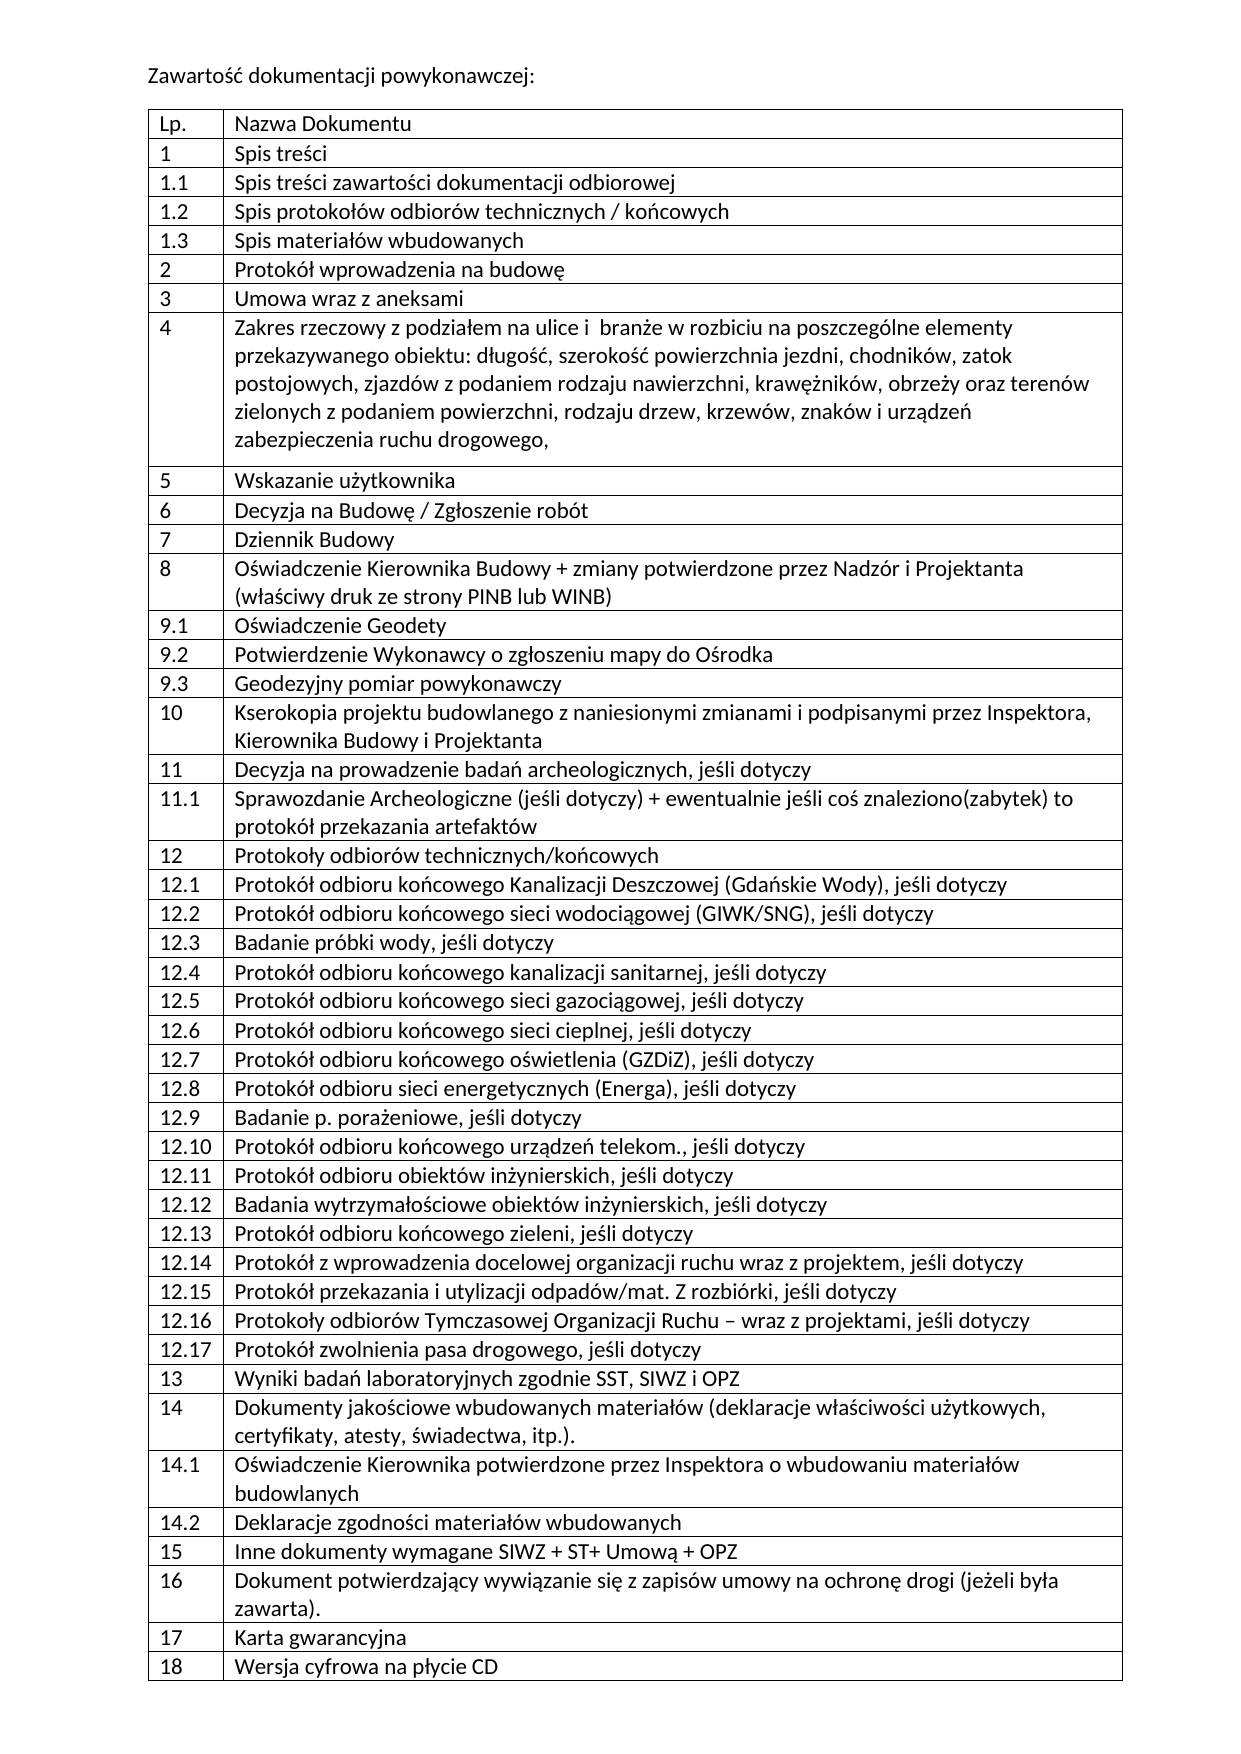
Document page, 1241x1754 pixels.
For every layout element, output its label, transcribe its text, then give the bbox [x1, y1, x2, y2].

table_cell 12.13 [149, 1219, 223, 1247]
table_cell Umowa wraz z aneksami [224, 284, 1122, 312]
table_cell 1.2 [149, 197, 223, 225]
table_cell 12.14 [149, 1248, 223, 1276]
table_cell Protokół wprowadzenia na budowę [224, 255, 1122, 283]
table_cell 4 [149, 313, 223, 466]
table_cell Protokół odbioru końcowego oświetlenia (GZDiZ), jeśli dotyczy [224, 1045, 1122, 1073]
table_cell Spis treści [224, 139, 1122, 167]
table_cell 12.15 [149, 1277, 223, 1305]
table_cell 15 [149, 1537, 223, 1565]
table_cell 9.2 [149, 640, 223, 668]
table_cell Decyzja na Budowę / Zgłoszenie robót [224, 496, 1122, 524]
table_cell Oświadczenie Kierownika potwierdzone przez Inspektora o wbudowaniu materiałów budowlanych [224, 1451, 1122, 1507]
table_cell 12.5 [149, 987, 223, 1015]
table_cell 6 [149, 496, 223, 524]
table_cell 9.3 [149, 669, 223, 697]
table_cell 9.1 [149, 611, 223, 639]
table_cell Protokół odbioru końcowego Kanalizacji Deszczowej (Gdańskie Wody), jeśli dotyczy [224, 870, 1122, 898]
table_cell Spis protokołów odbiorów technicznych / końcowych [224, 197, 1122, 225]
table_cell Dziennik Budowy [224, 525, 1122, 553]
table_cell 12.10 [149, 1132, 223, 1160]
table_cell 14 [149, 1394, 223, 1449]
table_cell 12.6 [149, 1016, 223, 1044]
table_cell Protokół odbioru końcowego sieci cieplnej, jeśli dotyczy [224, 1016, 1122, 1044]
table_cell 12.12 [149, 1190, 223, 1218]
table_cell Potwierdzenie Wykonawcy o zgłoszeniu mapy do Ośrodka [224, 640, 1122, 668]
table_cell 10 [149, 698, 223, 754]
table_cell 2 [149, 255, 223, 283]
table_cell Protokół zwolnienia pasa drogowego, jeśli dotyczy [224, 1335, 1122, 1363]
table_cell Oświadczenie Geodety [224, 611, 1122, 639]
table_cell Protokół odbioru sieci energetycznych (Energa), jeśli dotyczy [224, 1074, 1122, 1102]
table_cell 11 [149, 755, 223, 783]
table_cell Zakres rzeczowy z podziałem na ulice i branże w rozbiciu na poszczególne elementy przekazywanego obiektu: długość, szerokość powierzchnia jezdni, chodników, zatok postojowych, zjazdów z podaniem rodzaju nawierzchni, krawężników, obrzeży oraz terenów zielonych z podaniem powierzchni, rodzaju drzew, krzewów, znaków i urządzeń zabezpieczenia ruchu drogowego, [224, 313, 1122, 466]
table_cell 1 [149, 139, 223, 167]
table_cell Protokoły odbiorów Tymczasowej Organizacji Ruchu – wraz z projektami, jeśli dotyczy [224, 1306, 1122, 1334]
table_cell Spis treści zawartości dokumentacji odbiorowej [224, 168, 1122, 196]
table_cell 1.1 [149, 168, 223, 196]
table_cell 14.1 [149, 1451, 223, 1507]
table_cell Protokół odbioru końcowego zieleni, jeśli dotyczy [224, 1219, 1122, 1247]
table_cell Badanie próbki wody, jeśli dotyczy [224, 929, 1122, 957]
table_cell 17 [149, 1623, 223, 1651]
table_cell Protokół odbioru obiektów inżynierskich, jeśli dotyczy [224, 1161, 1122, 1189]
table_cell 11.1 [149, 784, 223, 840]
table_cell Inne dokumenty wymagane SIWZ + ST+ Umową + OPZ [224, 1537, 1122, 1565]
table_cell Kserokopia projektu budowlanego z naniesionymi zmianami i podpisanymi przez Inspektora, Kierownika Budowy i Projektanta [224, 698, 1122, 754]
table_cell 12.1 [149, 870, 223, 898]
table_cell Protokół odbioru końcowego sieci gazociągowej, jeśli dotyczy [224, 987, 1122, 1015]
table_cell Spis materiałów wbudowanych [224, 226, 1122, 254]
table_cell 12.8 [149, 1074, 223, 1102]
table_cell Karta gwarancyjna [224, 1623, 1122, 1651]
table_cell 8 [149, 554, 223, 610]
table_cell 12.7 [149, 1045, 223, 1073]
table_cell Wskazanie użytkownika [224, 467, 1122, 495]
table_cell Dokumenty jakościowe wbudowanych materiałów (deklaracje właściwości użytkowych, certyfikaty, atesty, świadectwa, itp.). [224, 1394, 1122, 1449]
table_cell 13 [149, 1365, 223, 1392]
table_cell 12 [149, 841, 223, 869]
table_cell Protokół odbioru końcowego sieci wodociągowej (GIWK/SNG), jeśli dotyczy [224, 900, 1122, 927]
table_cell Oświadczenie Kierownika Budowy + zmiany potwierdzone przez Nadzór i Projektanta (właściwy druk ze strony PINB lub WINB) [224, 554, 1122, 610]
table_cell Wyniki badań laboratoryjnych zgodnie SST, SIWZ i OPZ [224, 1365, 1122, 1392]
table_cell 16 [149, 1566, 223, 1622]
table_cell 14.2 [149, 1508, 223, 1536]
table_cell 12.11 [149, 1161, 223, 1189]
table_cell 12.2 [149, 900, 223, 927]
table_cell 12.4 [149, 958, 223, 986]
table_cell 7 [149, 525, 223, 553]
table_cell Badanie p. porażeniowe, jeśli dotyczy [224, 1103, 1122, 1131]
table_cell Decyzja na prowadzenie badań archeologicznych, jeśli dotyczy [224, 755, 1122, 783]
table_cell 12.16 [149, 1306, 223, 1334]
table_cell Sprawozdanie Archeologiczne (jeśli dotyczy) + ewentualnie jeśli coś znaleziono(zabytek) to protokół przekazania artefaktów [224, 784, 1122, 840]
table_cell 5 [149, 467, 223, 495]
table_cell Protokół z wprowadzenia docelowej organizacji ruchu wraz z projektem, jeśli dotyczy [224, 1248, 1122, 1276]
table_header Lp. [149, 110, 223, 138]
table_cell Badania wytrzymałościowe obiektów inżynierskich, jeśli dotyczy [224, 1190, 1122, 1218]
table_cell Protokół przekazania i utylizacji odpadów/mat. Z rozbiórki, jeśli dotyczy [224, 1277, 1122, 1305]
text Zawartość dokumentacji powykonawczej: [148, 62, 1093, 90]
table_cell 1.3 [149, 226, 223, 254]
table_cell 12.3 [149, 929, 223, 957]
table_cell Protokół odbioru końcowego kanalizacji sanitarnej, jeśli dotyczy [224, 958, 1122, 986]
table_header Nazwa Dokumentu [224, 110, 1122, 138]
table_cell Geodezyjny pomiar powykonawczy [224, 669, 1122, 697]
table_cell Deklaracje zgodności materiałów wbudowanych [224, 1508, 1122, 1536]
table_cell 12.17 [149, 1335, 223, 1363]
table_cell 12.9 [149, 1103, 223, 1131]
table_cell 3 [149, 284, 223, 312]
table_cell Wersja cyfrowa na płycie CD [224, 1652, 1122, 1680]
table_cell Dokument potwierdzający wywiązanie się z zapisów umowy na ochronę drogi (jeżeli była zawarta). [224, 1566, 1122, 1622]
table_cell Protokoły odbiorów technicznych/końcowych [224, 841, 1122, 869]
table_cell Protokół odbioru końcowego urządzeń telekom., jeśli dotyczy [224, 1132, 1122, 1160]
table_cell 18 [149, 1652, 223, 1680]
